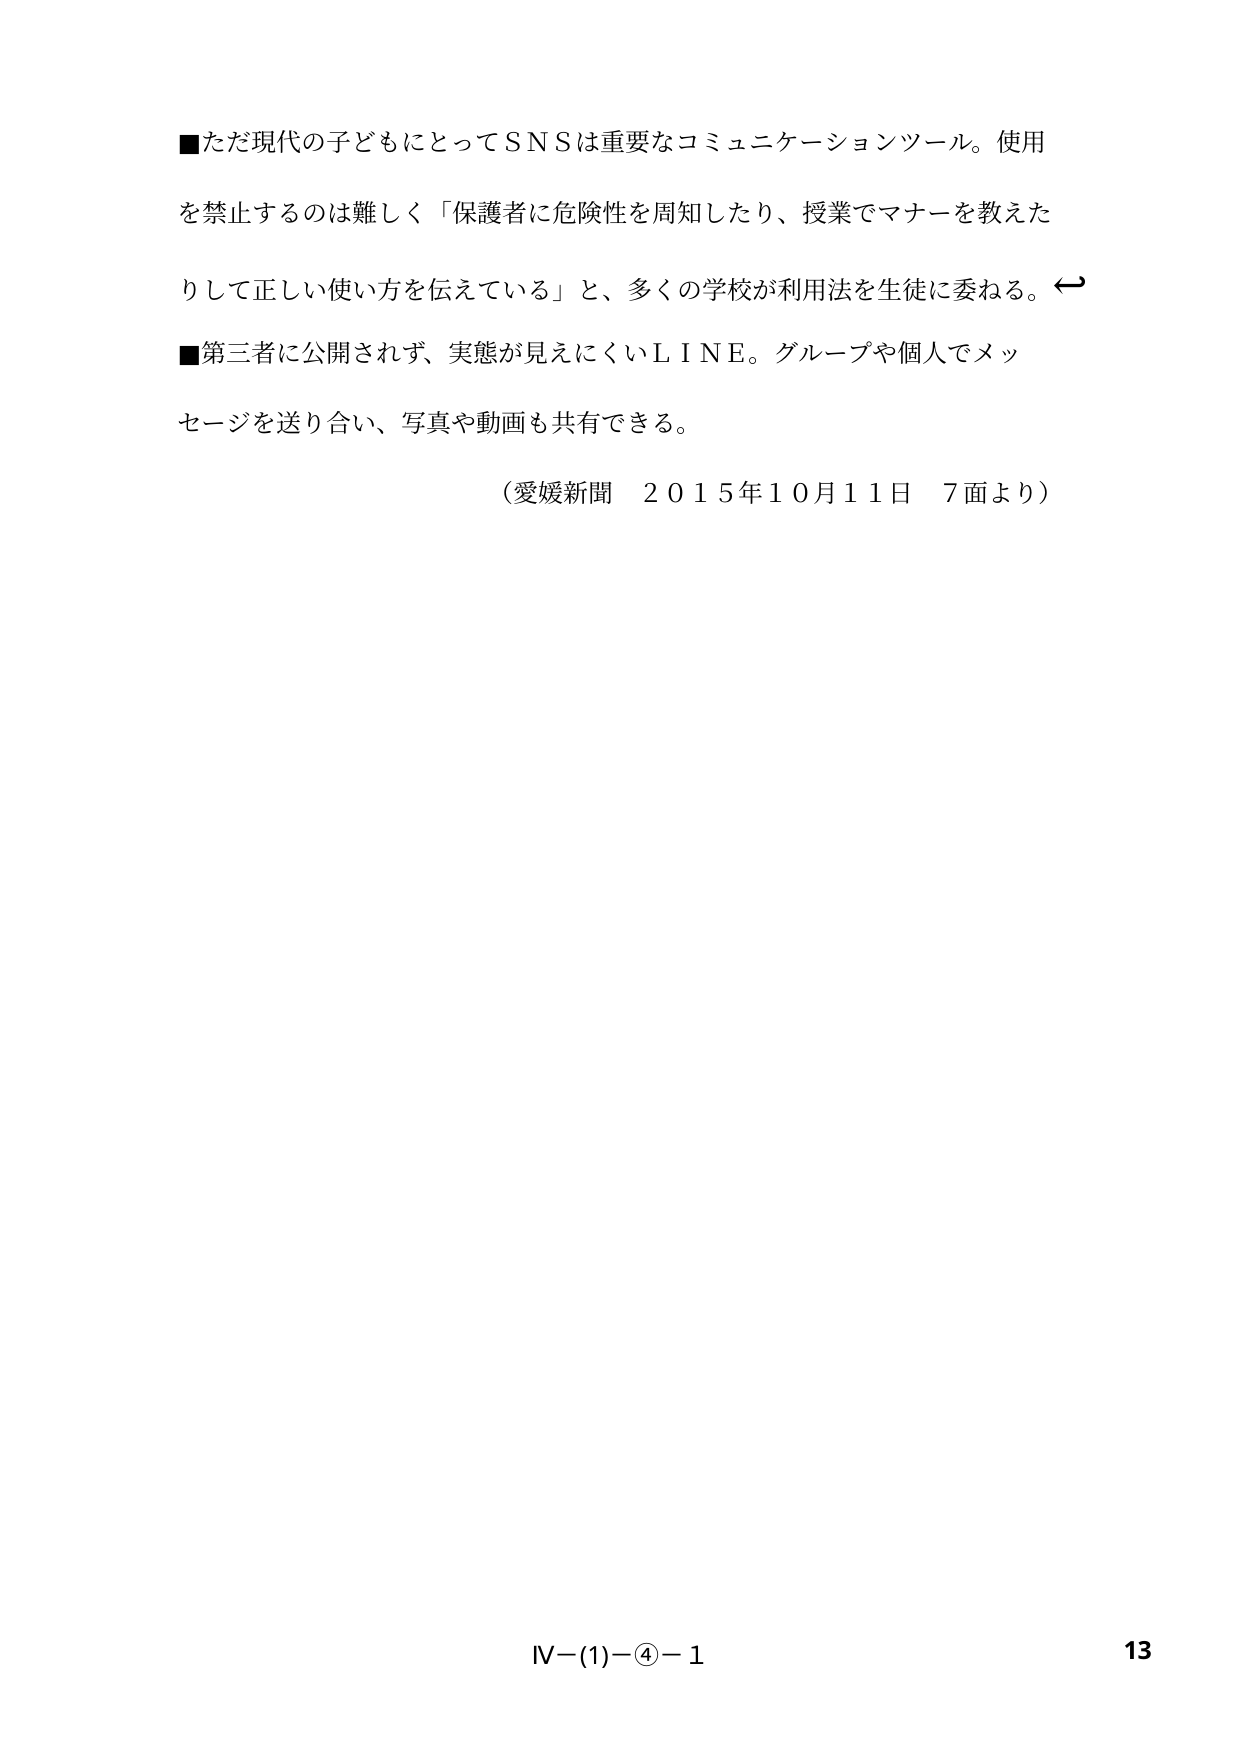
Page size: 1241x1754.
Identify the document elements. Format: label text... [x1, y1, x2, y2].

text ■ただ現代の子どもにとってＳＮＳは重要なコミュニケーションツール。使用を禁止するのは難しく「保護者に危険性を周知したり、授業でマナーを教えた [177, 106, 1063, 246]
text りして正しい使い方を伝えている」と、多くの学校が利用法を生徒に委ねる。↩︎ [177, 246, 1093, 317]
text （愛媛新聞 ２０１５年１０月１１日 ７面より） [177, 457, 1063, 527]
text ■第三者に公開されず、実態が見えにくいＬＩＮＥ。グループや個人でメッセージを送り合い、写真や動画も共有できる。 [177, 317, 1063, 457]
